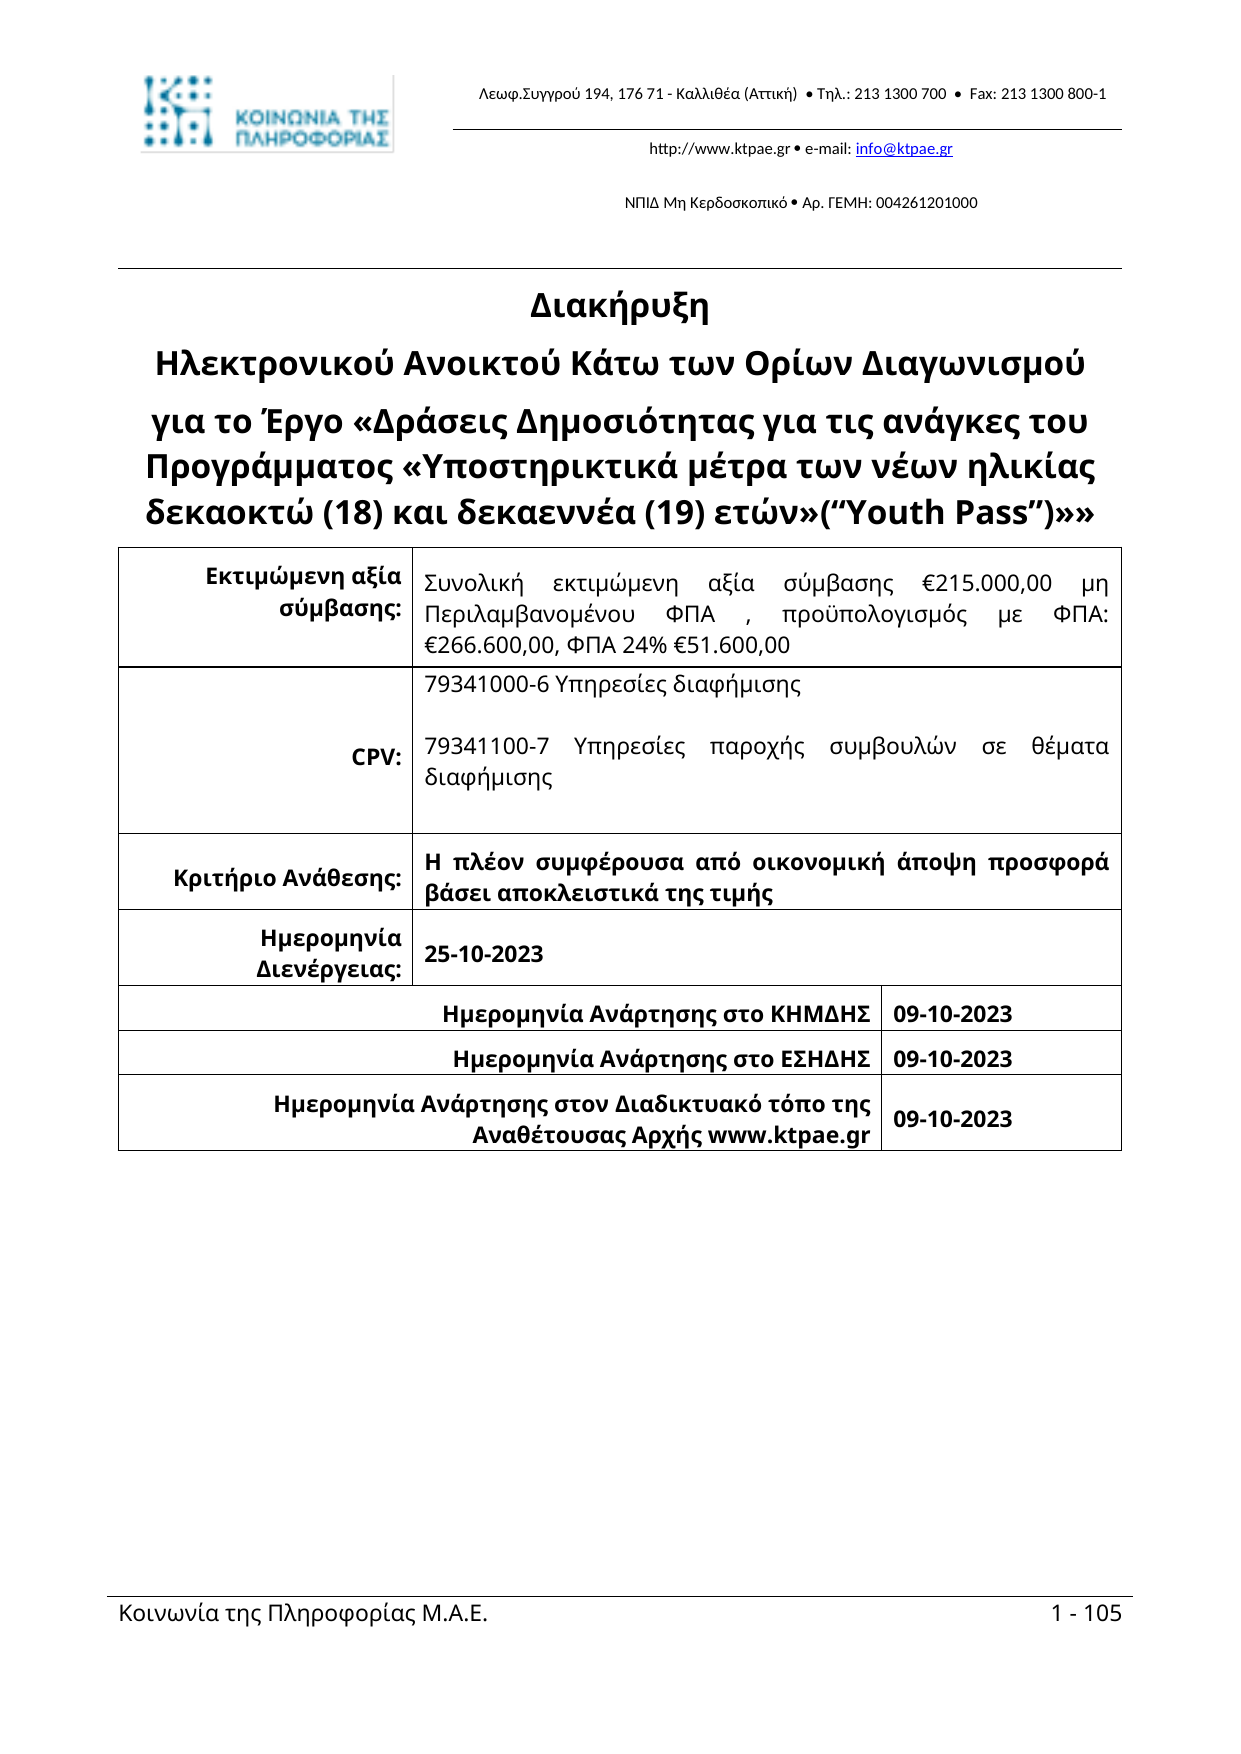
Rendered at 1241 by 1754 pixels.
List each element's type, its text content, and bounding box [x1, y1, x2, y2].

text για το Έργο «Δράσεις Δημοσιότητας για τις ανάγκες του Προγράμματος «Υποστηρικτικά μέτρα των νέων ηλικίας δεκαοκτώ (18) και δεκαεννέα (19) ετών»(“Youth Pass”)»» [118, 398, 1122, 534]
picture [140, 75, 397, 156]
table_cell Η πλέον συμφέρουσα από οικονομική άποψη προσφορά βάσει αποκλειστικά της τιμής [413, 834, 1121, 909]
table_cell 09-10-2023 [882, 986, 1121, 1029]
table_cell Ημερομηνία Διενέργειας: [119, 910, 412, 985]
table_cell CPV: [119, 668, 412, 833]
text Διακήρυξη [118, 282, 1122, 327]
text Ηλεκτρονικού Ανοικτού Κάτω των Ορίων Διαγωνισμού [118, 340, 1122, 385]
table_cell 79341000-6 Υπηρεσίες διαφήμισης 79341100-7 Υπηρεσίες παροχής συμβουλών σε θέματα διαφήμισης [413, 668, 1121, 833]
table_header Συνολική εκτιμώμενη αξία σύμβασης €215.000,00 μη Περιλαμβανομένου ΦΠΑ , προϋπολογισμός με ΦΠΑ: €266.600,00, ΦΠΑ 24% €51.600,00 [413, 548, 1121, 666]
table_cell 09-10-2023 [882, 1031, 1121, 1074]
table_cell Ημερομηνία Ανάρτησης στο ΕΣΗΔΗΣ [119, 1031, 881, 1074]
table_cell Ημερομηνία Ανάρτησης στον Διαδικτυακό τόπο της Αναθέτουσας Αρχής www.ktpae.gr [119, 1075, 881, 1150]
table_cell 09-10-2023 [882, 1075, 1121, 1150]
table_cell Ημερομηνία Ανάρτησης στο ΚΗΜΔΗΣ [119, 986, 881, 1029]
table_cell 25-10-2023 [413, 910, 1121, 985]
table_header Εκτιμώμενη αξία σύμβασης: [119, 548, 412, 666]
table_cell Κριτήριο Ανάθεσης: [119, 834, 412, 909]
